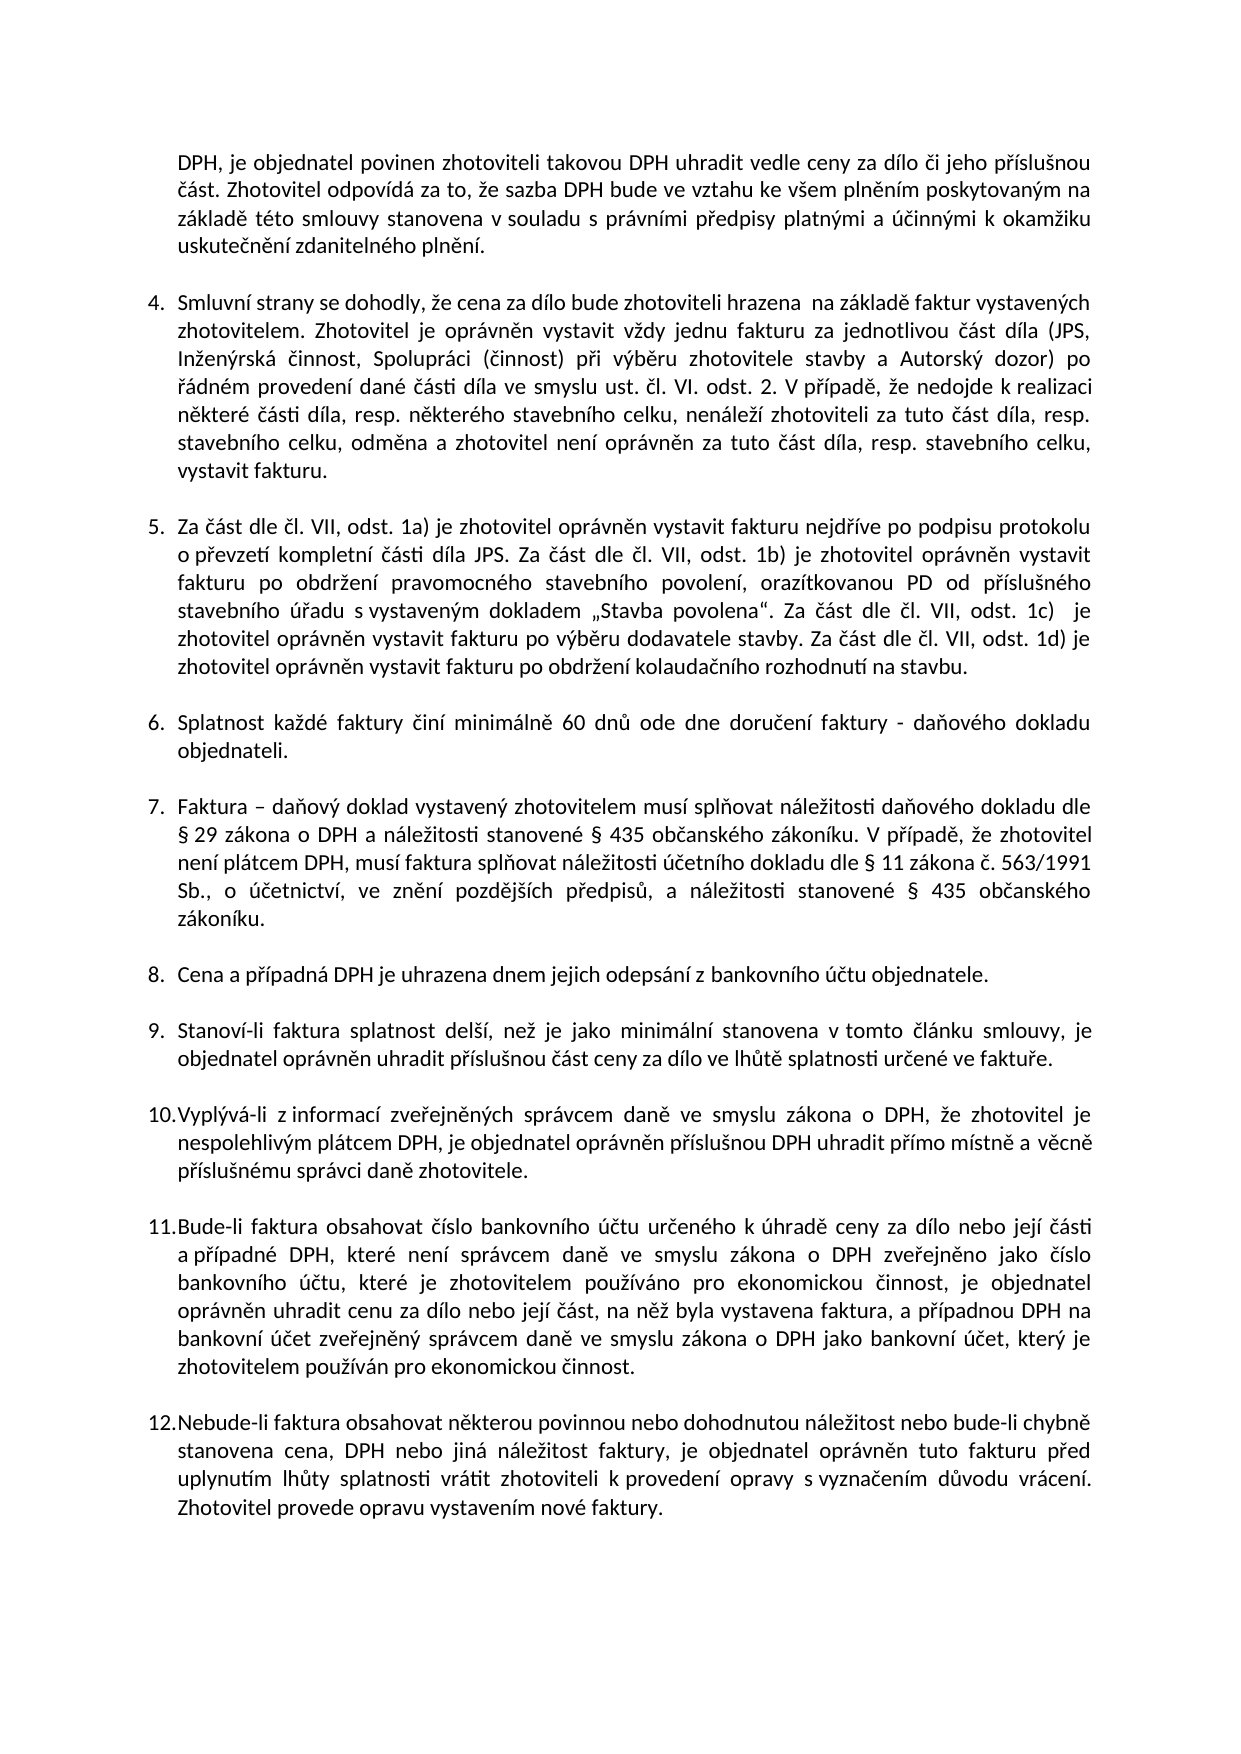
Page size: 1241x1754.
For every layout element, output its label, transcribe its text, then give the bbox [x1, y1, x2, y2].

list Splatnost každé faktury činí minimálně 60 dnů ode dne doručení faktury - daňového dokladu objednateli. [148, 708, 1093, 764]
list Faktura – daňový doklad vystavený zhotovitelem musí splňovat náležitosti daňového dokladu dle § 29 zákona o DPH a náležitosti stanovené § 435 občanského zákoníku. V případě, že zhotovitel není plátcem DPH, musí faktura splňovat náležitosti účetního dokladu dle § 11 zákona č. 563/1991 Sb., o účetnictví, ve znění pozdějších předpisů, a náležitosti stanovené § 435 občanského zákoníku. [148, 792, 1093, 932]
list Nebude-li faktura obsahovat některou povinnou nebo dohodnutou náležitost nebo bude-li chybně stanovena cena, DPH nebo jiná náležitost faktury, je objednatel oprávněn tuto fakturu před uplynutím lhůty splatnosti vrátit zhotoviteli k provedení opravy s vyznačením důvodu vrácení. Zhotovitel provede opravu vystavením nové faktury. [148, 1408, 1093, 1521]
list Vyplývá-li z informací zveřejněných správcem daně ve smyslu zákona o DPH, že zhotovitel je nespolehlivým plátcem DPH, je objednatel oprávněn příslušnou DPH uhradit přímo místně a věcně příslušnému správci daně zhotovitele. [148, 1100, 1093, 1184]
list Cena a případná DPH je uhrazena dnem jejich odepsání z bankovního účtu objednatele. [148, 960, 1093, 988]
list Bude-li faktura obsahovat číslo bankovního účtu určeného k úhradě ceny za dílo nebo její části a případné DPH, které není správcem daně ve smyslu zákona o DPH zveřejněno jako číslo bankovního účtu, které je zhotovitelem používáno pro ekonomickou činnost, je objednatel oprávněn uhradit cenu za dílo nebo její část, na něž byla vystavena faktura, a případnou DPH na bankovní účet zveřejněný správcem daně ve smyslu zákona o DPH jako bankovní účet, který je zhotovitelem používán pro ekonomickou činnost. [148, 1212, 1093, 1381]
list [148, 148, 1093, 260]
list Stanoví-li faktura splatnost delší, než je jako minimální stanovena v tomto článku smlouvy, je objednatel oprávněn uhradit příslušnou část ceny za dílo ve lhůtě splatnosti určené ve faktuře. [148, 1016, 1093, 1072]
list Za část dle čl. VII, odst. 1a) je zhotovitel oprávněn vystavit fakturu nejdříve po podpisu protokolu o převzetí kompletní části díla JPS. Za část dle čl. VII, odst. 1b) je zhotovitel oprávněn vystavit fakturu po obdržení pravomocného stavebního povolení, orazítkovanou PD od příslušného stavebního úřadu s vystaveným dokladem „Stavba povolena“. Za část dle čl. VII, odst. 1c) je zhotovitel oprávněn vystavit fakturu po výběru dodavatele stavby. Za část dle čl. VII, odst. 1d) je zhotovitel oprávněn vystavit fakturu po obdržení kolaudačního rozhodnutí na stavbu. [148, 512, 1093, 680]
list Smluvní strany se dohodly, že cena za dílo bude zhotoviteli hrazena na základě faktur vystavených zhotovitelem. Zhotovitel je oprávněn vystavit vždy jednu fakturu za jednotlivou část díla (JPS, Inženýrská činnost, Spolupráci (činnost) při výběru zhotovitele stavby a Autorský dozor) po řádném provedení dané části díla ve smyslu ust. čl. VI. odst. 2. V případě, že nedojde k realizaci některé části díla, resp. některého stavebního celku, nenáleží zhotoviteli za tuto část díla, resp. stavebního celku, odměna a zhotovitel není oprávněn za tuto část díla, resp. stavebního celku, vystavit fakturu. [148, 288, 1093, 484]
